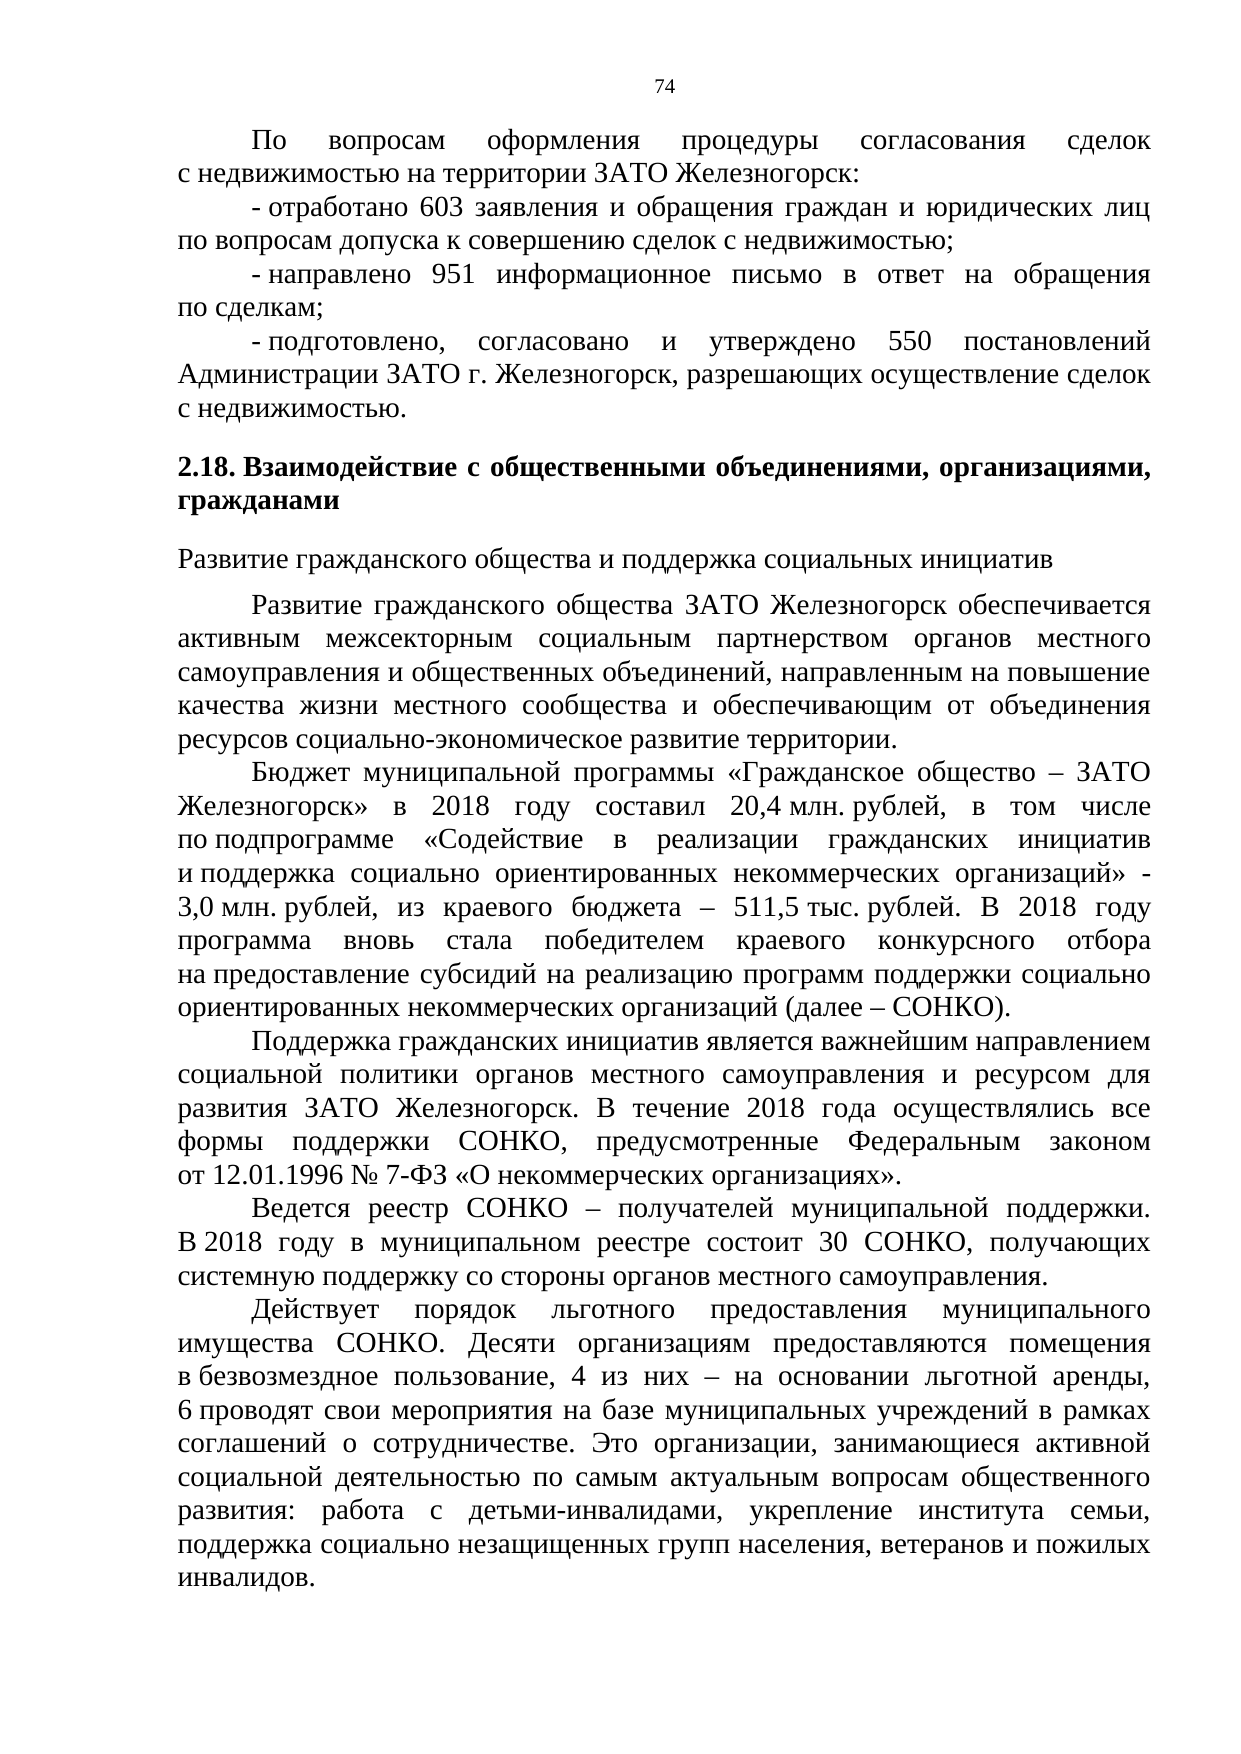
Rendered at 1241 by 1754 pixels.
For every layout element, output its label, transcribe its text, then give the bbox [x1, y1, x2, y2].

text - направлено 951 информационное письмо в ответ на обращения по сделкам; [177, 256, 1152, 323]
text Развитие гражданского общества ЗАТО Железногорск обеспечивается активным межсекторным социальным партнерством органов местного самоуправления и общественных объединений, направленным на повышение качества жизни местного сообщества и обеспечивающим от объединения ресурсов социально-экономическое развитие территории. [177, 587, 1152, 754]
text По вопросам оформления процедуры согласования сделок с недвижимостью на территории ЗАТО Железногорск: [177, 122, 1152, 189]
text Бюджет муниципальной программы «Гражданское общество – ЗАТО Железногорск» в 2018 году составил 20,4 млн. рублей, в том числе по подпрограмме «Содействие в реализации гражданских инициатив и поддержка социально ориентированных некоммерческих организаций» - 3,0 млн. рублей, из краевого бюджета – 511,5 тыс. рублей. В 2018 году программа вновь стала победителем краевого конкурсного отбора на предоставление субсидий на реализацию программ поддержки социально ориентированных некоммерческих организаций (далее – СОНКО). [177, 754, 1152, 1023]
subtitle 2.18. Взаимодействие с общественными объединениями, организациями, гражданами [177, 449, 1152, 516]
text Ведется реестр СОНКО – получателей муниципальной поддержки. В 2018 году в муниципальном реестре состоит 30 СОНКО, получающих системную поддержку со стороны органов местного самоуправления. [177, 1191, 1152, 1291]
text Поддержка гражданских инициатив является важнейшим направлением социальной политики органов местного самоуправления и ресурсом для развития ЗАТО Железногорск. В течение 2018 года осуществлялись все формы поддержки СОНКО, предусмотренные Федеральным законом от 12.01.1996 № 7-ФЗ «О некоммерческих организациях». [177, 1023, 1152, 1191]
text - подготовлено, согласовано и утверждено 550 постановлений Администрации ЗАТО г. Железногорск, разрешающих осуществление сделок с недвижимостью. [177, 323, 1152, 424]
subtitle Развитие гражданского общества и поддержка социальных инициатив [177, 541, 1152, 574]
text Действует порядок льготного предоставления муниципального имущества СОНКО. Десяти организациям предоставляются помещения в безвозмездное пользование, 4 из них – на основании льготной аренды, 6 проводят свои мероприятия на базе муниципальных учреждений в рамках соглашений о сотрудничестве. Это организации, занимающиеся активной социальной деятельностью по самым актуальным вопросам общественного развития: работа с детьми-инвалидами, укрепление института семьи, поддержка социально незащищенных групп населения, ветеранов и пожилых инвалидов. [177, 1291, 1152, 1593]
text - отработано 603 заявления и обращения граждан и юридических лиц по вопросам допуска к совершению сделок с недвижимостью; [177, 189, 1152, 256]
